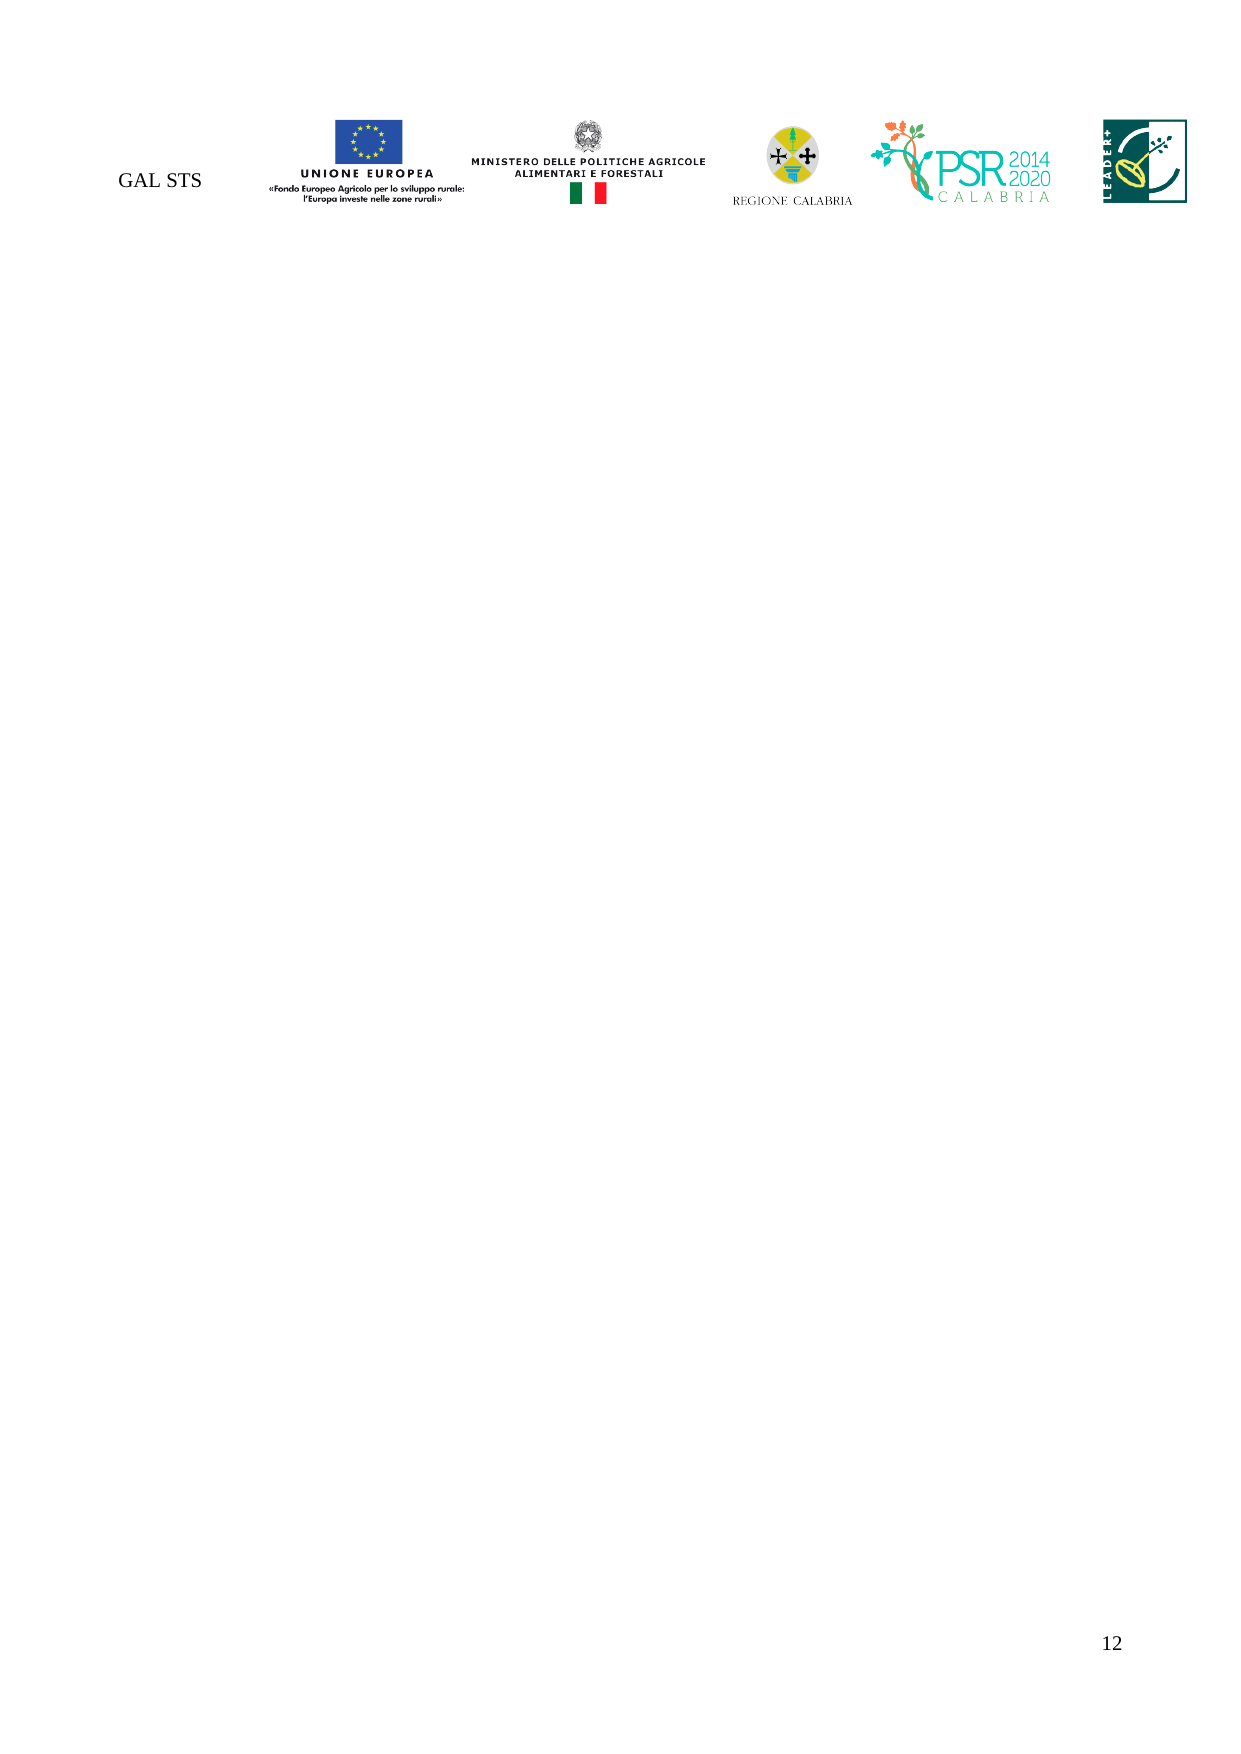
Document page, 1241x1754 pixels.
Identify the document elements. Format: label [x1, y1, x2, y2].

picture [226, 89, 1230, 239]
